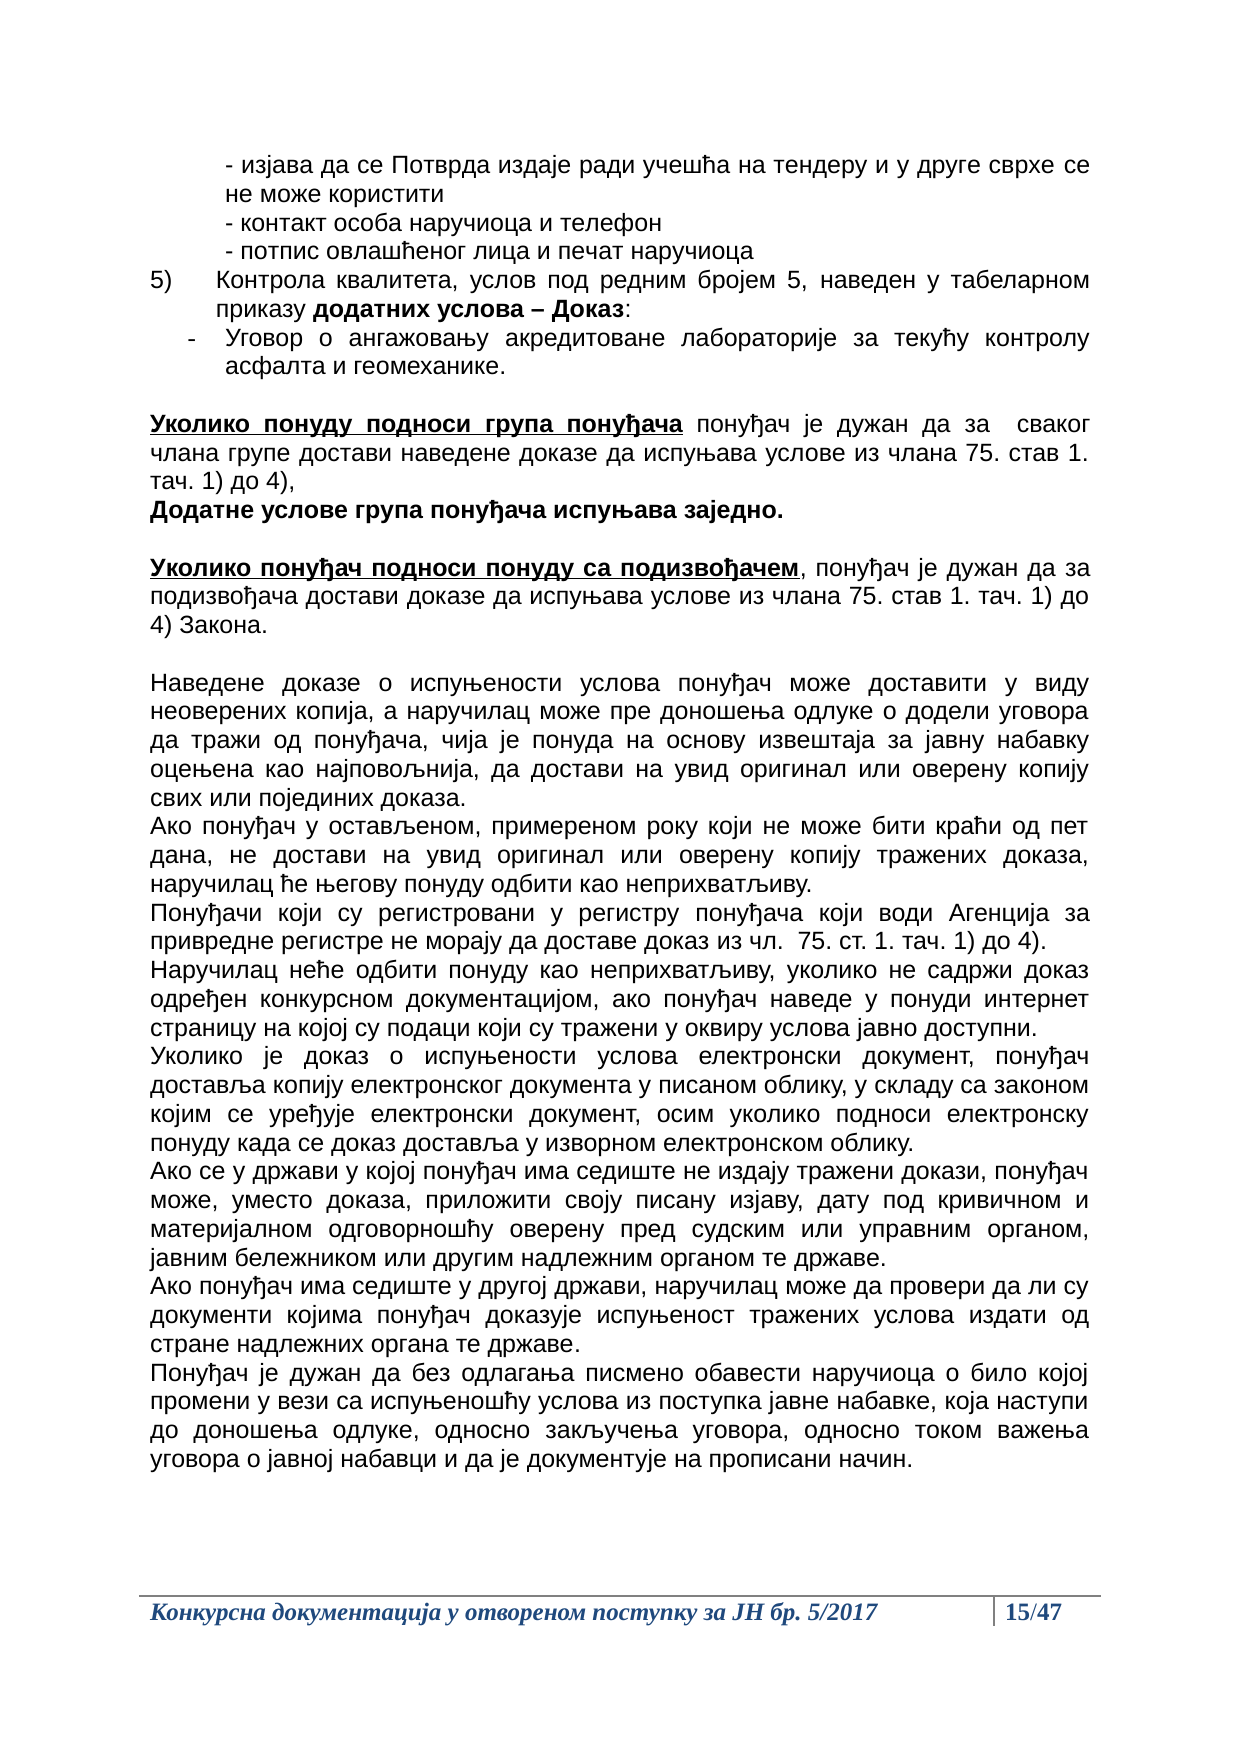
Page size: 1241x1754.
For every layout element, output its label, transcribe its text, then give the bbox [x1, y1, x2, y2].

list Понуђачи који су регистровани у регистру понуђача који води Агенција за привредне регистре не морају да доставе доказ из чл. 75. ст. 1. тач. 1) до 4). [150, 898, 1090, 955]
list Уговор о ангажовању акредитоване лабораторије за текућу контролу асфалта и геомеханике. [187, 322, 1090, 380]
list Наведене доказе о испуњености услова понуђач може доставити у виду неоверених копија, а наручилац може пре доношења одлуке о додели уговора да тражи од понуђача, чија је понуда на основу извештаја за јавну набавку оцењена као најповољнија, да достави на увид оригинал или оверену копију свих или појединих доказа. [150, 668, 1090, 811]
list Понуђач је дужан да без одлагања писмено обавести наручиоца о било којој промени у вези са испуњеношћу услова из поступка јавне набавке, која наступи до доношења одлуке, односно закључења уговора, односно током важења уговора о јавној набавци и да је документује на прописани начин. [150, 1358, 1090, 1473]
list - изјава да се Потврда издаје ради учешћа на тендеру и у друге сврхе се не може користити [225, 150, 1090, 207]
list Ако понуђач у остављеном, примереном року који не може бити краћи од пет дана, не достави на увид оригинал или оверену копију тражених доказа, наручилац ће његову понуду одбити као неприхватљиву. [150, 811, 1090, 898]
list - потпис овлашћеног лица и печат наручиоца [225, 236, 1090, 265]
list Ако се у држави у којој понуђач има седиште не издају тражени докази, понуђач може, уместо доказа, приложити своју писану изјаву, дату под кривичном и материјалном одговорношћу оверену пред судским или управним органом, јавним бележником или другим надлежним органом те државе. [150, 1156, 1090, 1271]
list Уколико понуђач подноси понуду са подизвођачем, понуђач је дужан да за подизвођача достави доказе да испуњава услове из члана 75. став 1. тач. 1) до 4) Закона. [150, 553, 1090, 639]
list Наручилац неће одбити понуду као неприхватљиву, уколико не садржи доказ одређен конкурсном документацијом, ако понуђач наведе у понуди интернет страницу на којој су подаци који су тражени у оквиру услова јавно доступни. [150, 955, 1090, 1041]
list Ако понуђач има седиште у другој држави, наручилац може да провери да ли су документи којима понуђач доказује испуњеност тражених услова издати од стране надлежних органа те државе. [150, 1271, 1090, 1358]
list Додатне услове група понуђача испуњава заједно. [150, 495, 1090, 524]
list - контакт особа наручиоца и телефон [225, 207, 1090, 236]
text Уколико је доказ о испуњености услова електронски документ, понуђач доставља копију електронског документа у писаном облику, у складу са законом којим се уређује електронски документ, осим уколико подноси електронску понуду када се доказ доставља у изворном електронском облику. [150, 1041, 1090, 1156]
list Уколико понуду подноси група понуђача понуђач је дужан да за сваког члана групе достави наведене доказе да испуњава услове из члана 75. став 1. тач. 1) до 4), [150, 409, 1090, 495]
list Контрола квалитета, услов под редним бројем 5, наведен у табеларном приказу додатних услова – Доказ: [150, 265, 1090, 322]
